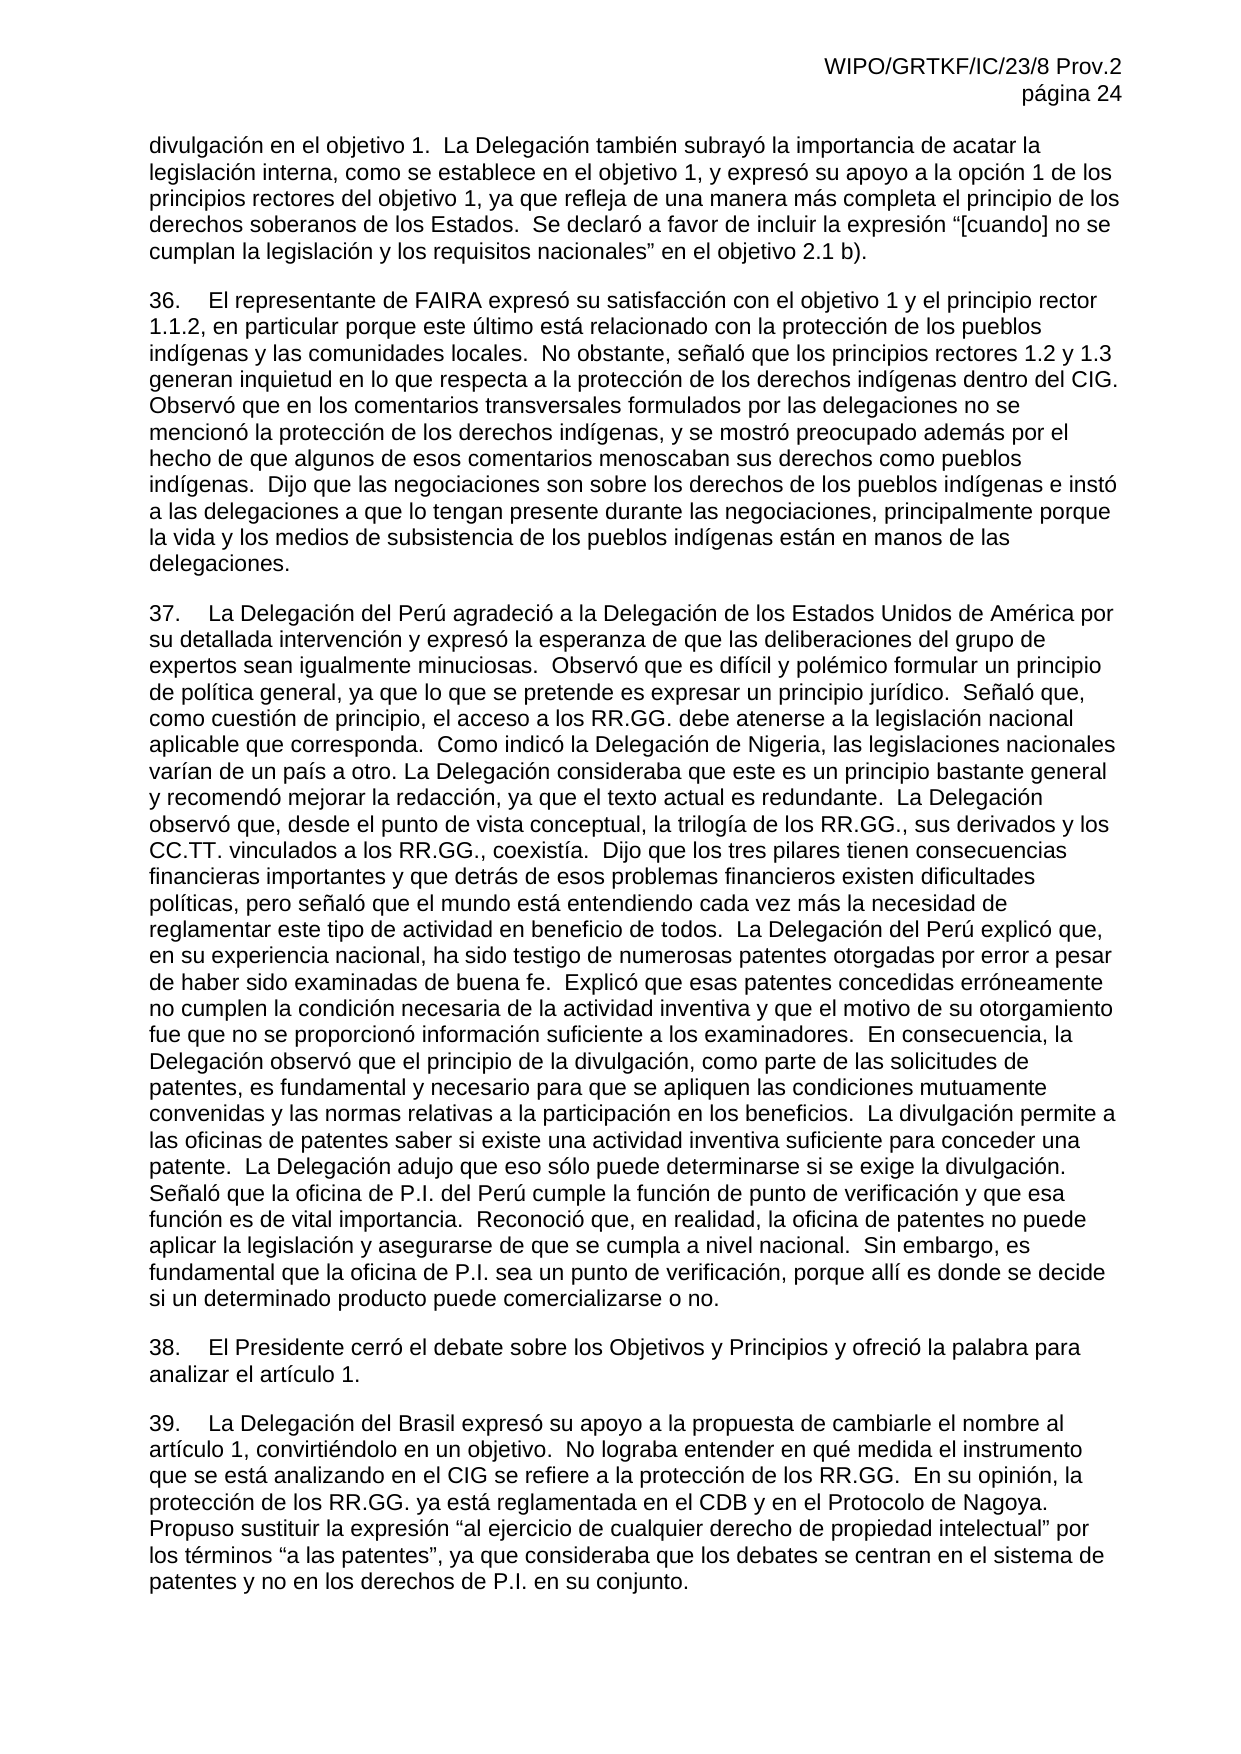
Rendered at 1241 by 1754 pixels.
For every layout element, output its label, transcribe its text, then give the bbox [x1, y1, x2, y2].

text La Delegación del Perú agradeció a la Delegación de los Estados Unidos de América por su detallada intervención y expresó la esperanza de que las deliberaciones del grupo de expertos sean igualmente minuciosas. Observó que es difícil y polémico formular un principio de política general, ya que lo que se pretende es expresar un principio jurídico. Señaló que, como cuestión de principio, el acceso a los RR.GG. debe atenerse a la legislación nacional aplicable que corresponda. Como indicó la Delegación de Nigeria, las legislaciones nacionales varían de un país a otro. La Delegación consideraba que este es un principio bastante general y recomendó mejorar la redacción, ya que el texto actual es redundante. La Delegación observó que, desde el punto de vista conceptual, la trilogía de los RR.GG., sus derivados y los CC.TT. vinculados a los RR.GG., coexistía. Dijo que los tres pilares tienen consecuencias financieras importantes y que detrás de esos problemas financieros existen dificultades políticas, pero señaló que el mundo está entendiendo cada vez más la necesidad de reglamentar este tipo de actividad en beneficio de todos. La Delegación del Perú explicó que, en su experiencia nacional, ha sido testigo de numerosas patentes otorgadas por error a pesar de haber sido examinadas de buena fe. Explicó que esas patentes concedidas erróneamente no cumplen la condición necesaria de la actividad inventiva y que el motivo de su otorgamiento fue que no se proporcionó información suficiente a los examinadores. En consecuencia, la Delegación observó que el principio de la divulgación, como parte de las solicitudes de patentes, es fundamental y necesario para que se apliquen las condiciones mutuamente convenidas y las normas relativas a la participación en los beneficios. La divulgación permite a las oficinas de patentes saber si existe una actividad inventiva suficiente para conceder una patente. La Delegación adujo que eso sólo puede determinarse si se exige la divulgación. Señaló que la oficina de P.I. del Perú cumple la función de punto de verificación y que esa función es de vital importancia. Reconoció que, en realidad, la oficina de patentes no puede aplicar la legislación y asegurarse de que se cumpla a nivel nacional. Sin embargo, es fundamental que la oficina de P.I. sea un punto de verificación, porque allí es donde se decide si un determinado producto puede comercializarse o no. [149, 600, 1122, 1311]
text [149, 132, 1122, 264]
text La Delegación del Brasil expresó su apoyo a la propuesta de cambiarle el nombre al artículo 1, convirtiéndolo en un objetivo. No lograba entender en qué medida el instrumento que se está analizando en el CIG se refiere a la protección de los RR.GG. En su opinión, la protección de los RR.GG. ya está reglamentada en el CDB y en el Protocolo de Nagoya. Propuso sustituir la expresión “al ejercicio de cualquier derecho de propiedad intelectual” por los términos “a las patentes”, ya que consideraba que los debates se centran en el sistema de patentes y no en los derechos de P.I. en su conjunto. [149, 1410, 1122, 1594]
text El representante de FAIRA expresó su satisfacción con el objetivo 1 y el principio rector 1.1.2, en particular porque este último está relacionado con la protección de los pueblos indígenas y las comunidades locales. No obstante, señaló que los principios rectores 1.2 y 1.3 generan inquietud en lo que respecta a la protección de los derechos indígenas dentro del CIG. Observó que en los comentarios transversales formulados por las delegaciones no se mencionó la protección de los derechos indígenas, y se mostró preocupado además por el hecho de que algunos de esos comentarios menoscaban sus derechos como pueblos indígenas. Dijo que las negociaciones son sobre los derechos de los pueblos indígenas e instó a las delegaciones a que lo tengan presente durante las negociaciones, principalmente porque la vida y los medios de subsistencia de los pueblos indígenas están en manos de las delegaciones. [149, 287, 1122, 577]
text El Presidente cerró el debate sobre los Objetivos y Principios y ofreció la palabra para analizar el artículo 1. [149, 1334, 1122, 1387]
